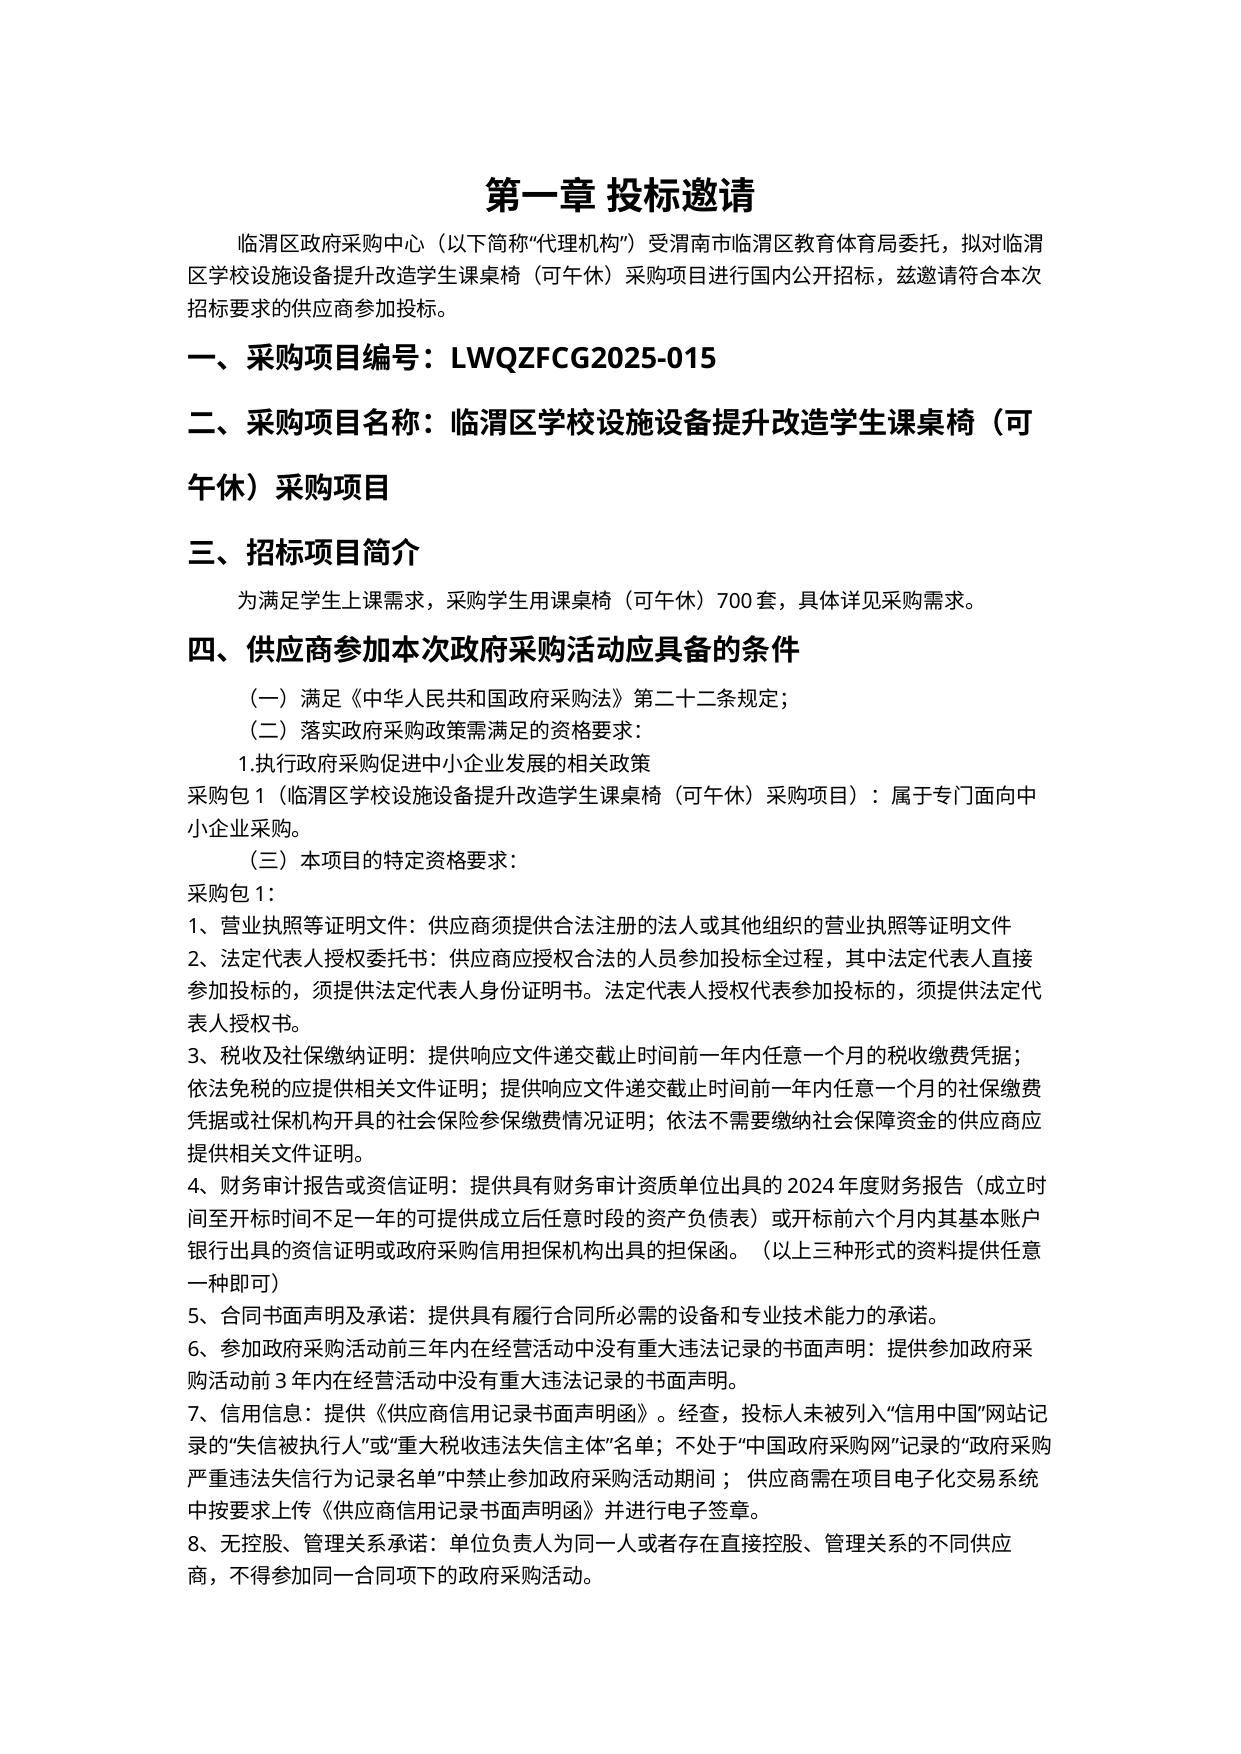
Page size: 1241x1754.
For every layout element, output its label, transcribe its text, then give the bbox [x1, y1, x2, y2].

text 采购包1（临渭区学校设施设备提升改造学生课桌椅（可午休）采购项目）：属于专门面向中小企业采购。 [187, 779, 1053, 844]
text 5、合同书面声明及承诺：提供具有履行合同所必需的设备和专业技术能力的承诺。 [187, 1299, 1053, 1332]
text 7、信用信息：提供《供应商信用记录书面声明函》。经查，投标人未被列入“信用中国”网站记录的“失信被执行人”或“重大税收违法失信主体”名单；不处于“中国政府采购网”记录的“政府采购严重违法失信行为记录名单”中禁止参加政府采购活动期间 ； 供应商需在项目电子化交易系统中按要求上传《供应商信用记录书面声明函》并进行电子签章。 [187, 1397, 1053, 1527]
text （二）落实政府采购政策需满足的资格要求： [187, 714, 1053, 747]
text 8、无控股、管理关系承诺：单位负责人为同一人或者存在直接控股、管理关系的不同供应商，不得参加同一合同项下的政府采购活动。 [187, 1527, 1053, 1592]
text （一）满足《中华人民共和国政府采购法》第二十二条规定； [187, 682, 1053, 714]
text 三、招标项目简介 [187, 519, 1053, 584]
text 一、采购项目编号：LWQZFCG2025-015 [187, 324, 1053, 389]
text 为满足学生上课需求，采购学生用课桌椅（可午休）700套，具体详见采购需求。 [187, 584, 1053, 617]
text 1、营业执照等证明文件：供应商须提供合法注册的法人或其他组织的营业执照等证明文件 [187, 909, 1053, 942]
text 2、法定代表人授权委托书：供应商应授权合法的人员参加投标全过程，其中法定代表人直接参加投标的，须提供法定代表人身份证明书。法定代表人授权代表参加投标的，须提供法定代表人授权书。 [187, 942, 1053, 1039]
text （三）本项目的特定资格要求： [187, 844, 1053, 877]
text 3、税收及社保缴纳证明：提供响应文件递交截止时间前一年内任意一个月的税收缴费凭据；依法免税的应提供相关文件证明；提供响应文件递交截止时间前一年内任意一个月的社保缴费凭据或社保机构开具的社会保险参保缴费情况证明；依法不需要缴纳社会保障资金的供应商应提供相关文件证明。 [187, 1039, 1053, 1169]
text 4、财务审计报告或资信证明：提供具有财务审计资质单位出具的2024年度财务报告（成立时间至开标时间不足一年的可提供成立后任意时段的资产负债表）或开标前六个月内其基本账户银行出具的资信证明或政府采购信用担保机构出具的担保函。（以上三种形式的资料提供任意一种即可） [187, 1169, 1053, 1299]
text 第一章 投标邀请 [187, 162, 1053, 227]
text 临渭区政府采购中心（以下简称“代理机构”）受渭南市临渭区教育体育局委托，拟对临渭区学校设施设备提升改造学生课桌椅（可午休）采购项目进行国内公开招标，兹邀请符合本次招标要求的供应商参加投标。 [187, 227, 1053, 324]
text 二、采购项目名称：临渭区学校设施设备提升改造学生课桌椅（可午休）采购项目 [187, 389, 1053, 519]
text 1.执行政府采购促进中小企业发展的相关政策 [187, 747, 1053, 779]
text 6、参加政府采购活动前三年内在经营活动中没有重大违法记录的书面声明：提供参加政府采购活动前3年内在经营活动中没有重大违法记录的书面声明。 [187, 1332, 1053, 1397]
text 四、供应商参加本次政府采购活动应具备的条件 [187, 617, 1053, 682]
text 采购包1： [187, 877, 1053, 909]
